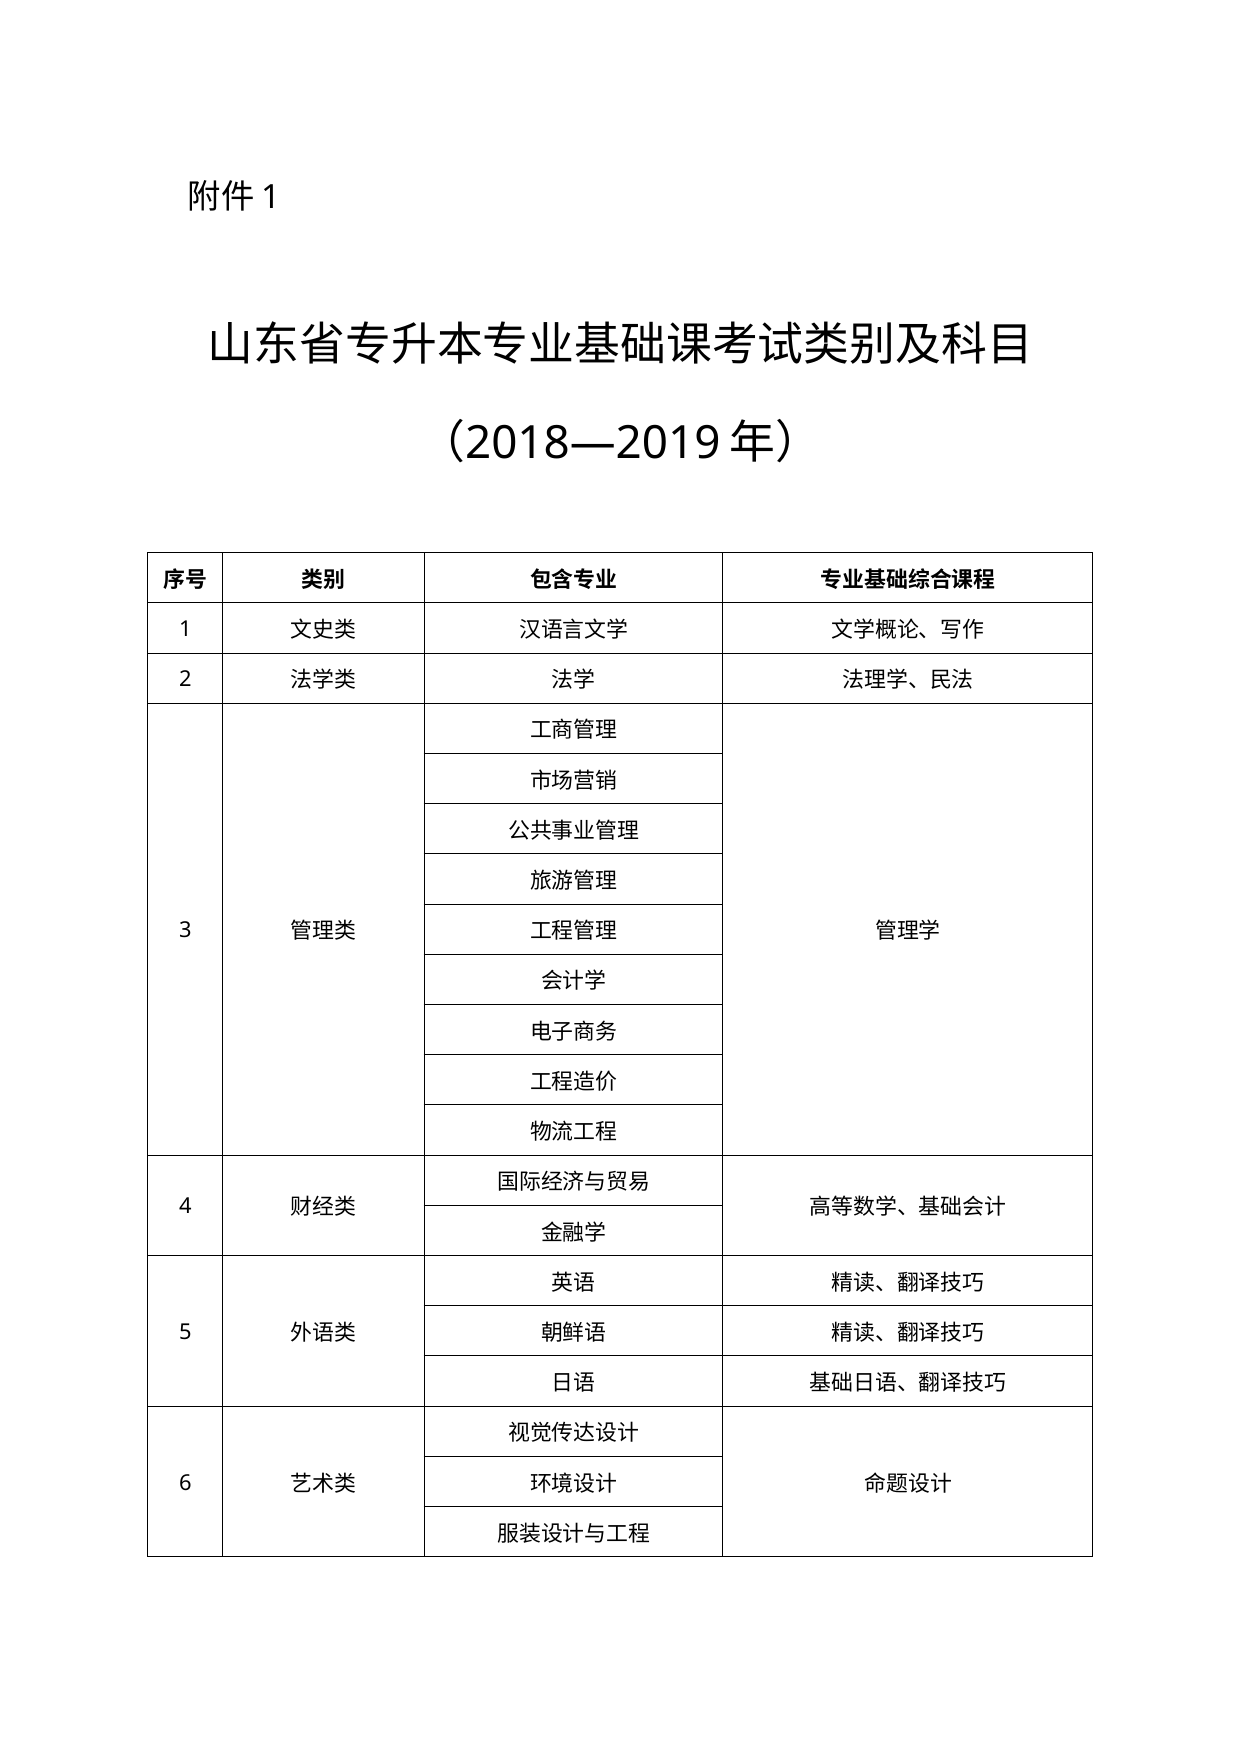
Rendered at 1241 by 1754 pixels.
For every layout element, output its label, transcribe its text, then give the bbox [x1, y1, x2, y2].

table_cell 工程造价 [425, 1055, 722, 1104]
table_cell 命题设计 [723, 1407, 1092, 1556]
table_cell 外语类 [223, 1256, 424, 1406]
table_cell 法学 [425, 654, 722, 703]
table_cell 文学概论、写作 [723, 603, 1092, 652]
table_cell 汉语言文学 [425, 603, 722, 652]
text 附件1 [187, 162, 1053, 227]
table_cell 国际经济与贸易 [425, 1156, 722, 1205]
table_cell 朝鲜语 [425, 1306, 722, 1355]
table_cell 精读、翻译技巧 [723, 1256, 1092, 1305]
table_cell 财经类 [223, 1156, 424, 1255]
table_cell 4 [148, 1156, 222, 1255]
table_cell 会计学 [425, 955, 722, 1004]
text 山东省专升本专业基础课考试类别及科目（2018—2019年） [187, 292, 1053, 487]
table_cell 英语 [425, 1256, 722, 1305]
table_cell 法学类 [223, 654, 424, 703]
table_cell 公共事业管理 [425, 804, 722, 853]
table_cell 2 [148, 654, 222, 703]
table_cell 高等数学、基础会计 [723, 1156, 1092, 1255]
table_cell 金融学 [425, 1206, 722, 1255]
table_cell 市场营销 [425, 754, 722, 803]
table_cell 文史类 [223, 603, 424, 652]
table_cell 基础日语、翻译技巧 [723, 1356, 1092, 1406]
table_cell 视觉传达设计 [425, 1407, 722, 1456]
table_cell 精读、翻译技巧 [723, 1306, 1092, 1355]
table_cell 法理学、民法 [723, 654, 1092, 703]
table_cell 管理学 [723, 704, 1092, 1154]
table_cell 环境设计 [425, 1457, 722, 1506]
table_cell 管理类 [223, 704, 424, 1154]
table_cell 6 [148, 1407, 222, 1556]
table_cell 工商管理 [425, 704, 722, 753]
table_cell 艺术类 [223, 1407, 424, 1556]
table_cell 旅游管理 [425, 854, 722, 903]
table_cell 物流工程 [425, 1105, 722, 1154]
table_cell 日语 [425, 1356, 722, 1406]
table_cell 服装设计与工程 [425, 1507, 722, 1556]
table_cell 3 [148, 704, 222, 1154]
table_cell 电子商务 [425, 1005, 722, 1054]
table_cell 1 [148, 603, 222, 652]
table_cell 5 [148, 1256, 222, 1406]
table_cell 工程管理 [425, 905, 722, 954]
table_header 包含专业 [425, 553, 722, 602]
table_header 序号 [148, 553, 222, 602]
table_header 专业基础综合课程 [723, 553, 1092, 602]
table_header 类别 [223, 553, 424, 602]
